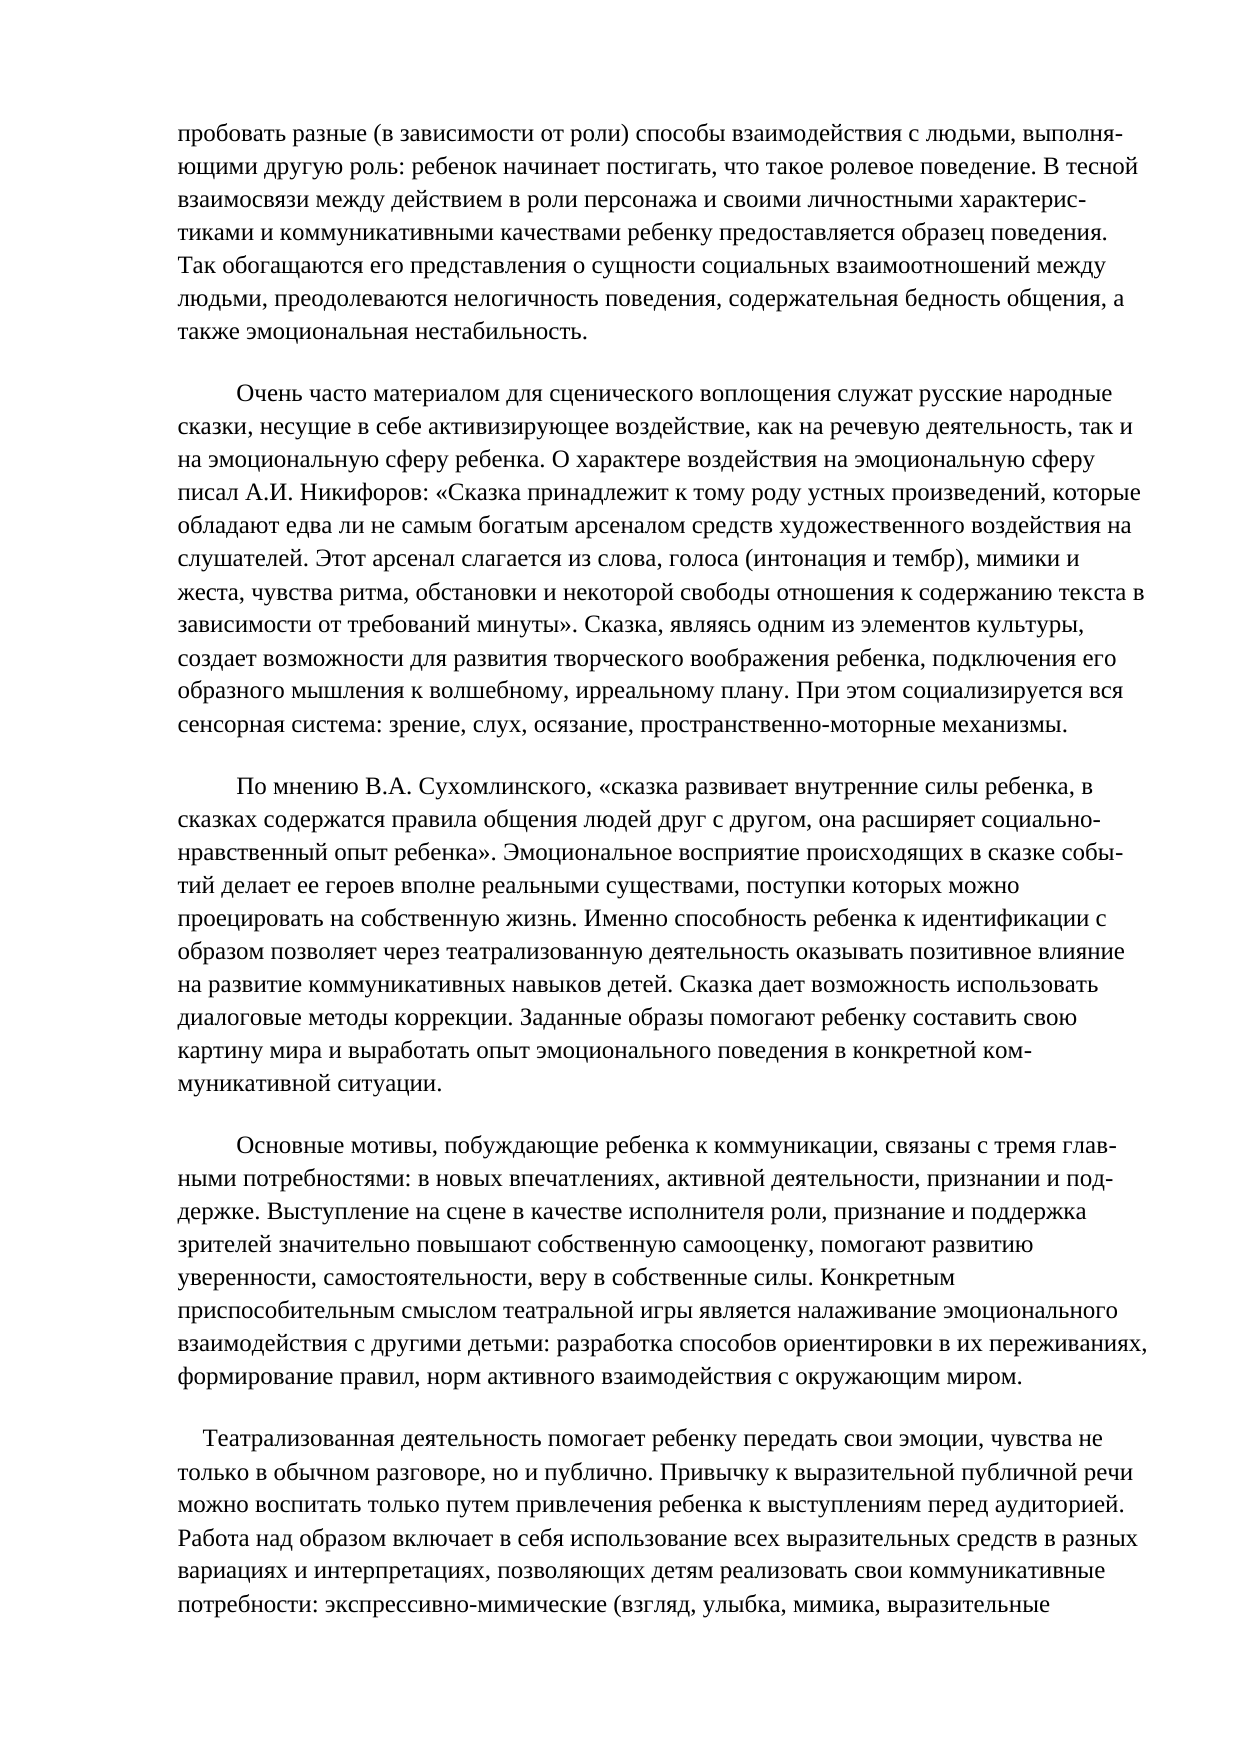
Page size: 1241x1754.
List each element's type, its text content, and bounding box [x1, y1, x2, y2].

text Очень часто материалом для сценического воплощения служат русские народные сказки, несущие в себе активизирующее воздействие, как на речевую деятельность, так и на эмоциональную сферу ребенка. О характере воздействия на эмоциональную сферу писал А.И. Никифоров: «Сказка принадлежит к тому роду устных произведений, которые обладают едва ли не самым богатым арсеналом средств художественного воздействия на слушателей. Этот арсенал слагается из слова, голоса (интонация и тембр), мимики и жеста, чувства ритма, обстановки и некоторой свободы отношения к содержанию текста в зависимости от требований минуты». Сказка, являясь одним из элементов культуры, создает возможности для развития творческого воображения ребенка, подключения его образного мышления к волшебному, ирреальному плану. При этом социализируется вся сенсорная система: зрение, слух, осязание, пространственно-моторные механизмы. [177, 378, 1152, 737]
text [177, 118, 1152, 345]
text По мнению В.А. Сухомлинского, «сказка развивает внутренние силы ребенка, в сказках содержатся правила общения людей друг с другом, она расширяет социально-нравственный опыт ребенка». Эмоциональное восприятие происходящих в сказке событий делает ее героев вполне реальными существами, поступки которых можно проецировать на собственную жизнь. Именно способность ребенка к идентификации с образом позволяет через театрализованную деятельность оказывать позитивное влияние на развитие коммуникативных навыков детей. Сказка дает возможность использовать диалоговые методы коррекции. Заданные образы помогают ребенку составить свою картину мира и выработать опыт эмоционального поведения в конкретной коммуникативной ситуации. [177, 771, 1152, 1097]
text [177, 1423, 1152, 1617]
text Основные мотивы, побуждающие ребенка к коммуникации, связаны с тремя главными потребностями: в новых впечатлениях, активной деятельности, признании и поддержке. Выступление на сцене в качестве исполнителя роли, признание и поддержка зрителей значительно повышают собственную самооценку, помогают развитию уверенности, самостоятельности, веру в собственные силы. Конкретным приспособительным смыслом театральной игры является налаживание эмоционального взаимодействия с другими детьми: разработка способов ориентировки в их переживаниях, формирование правил, норм активного взаимодействия с окружающим миром. [177, 1130, 1152, 1390]
